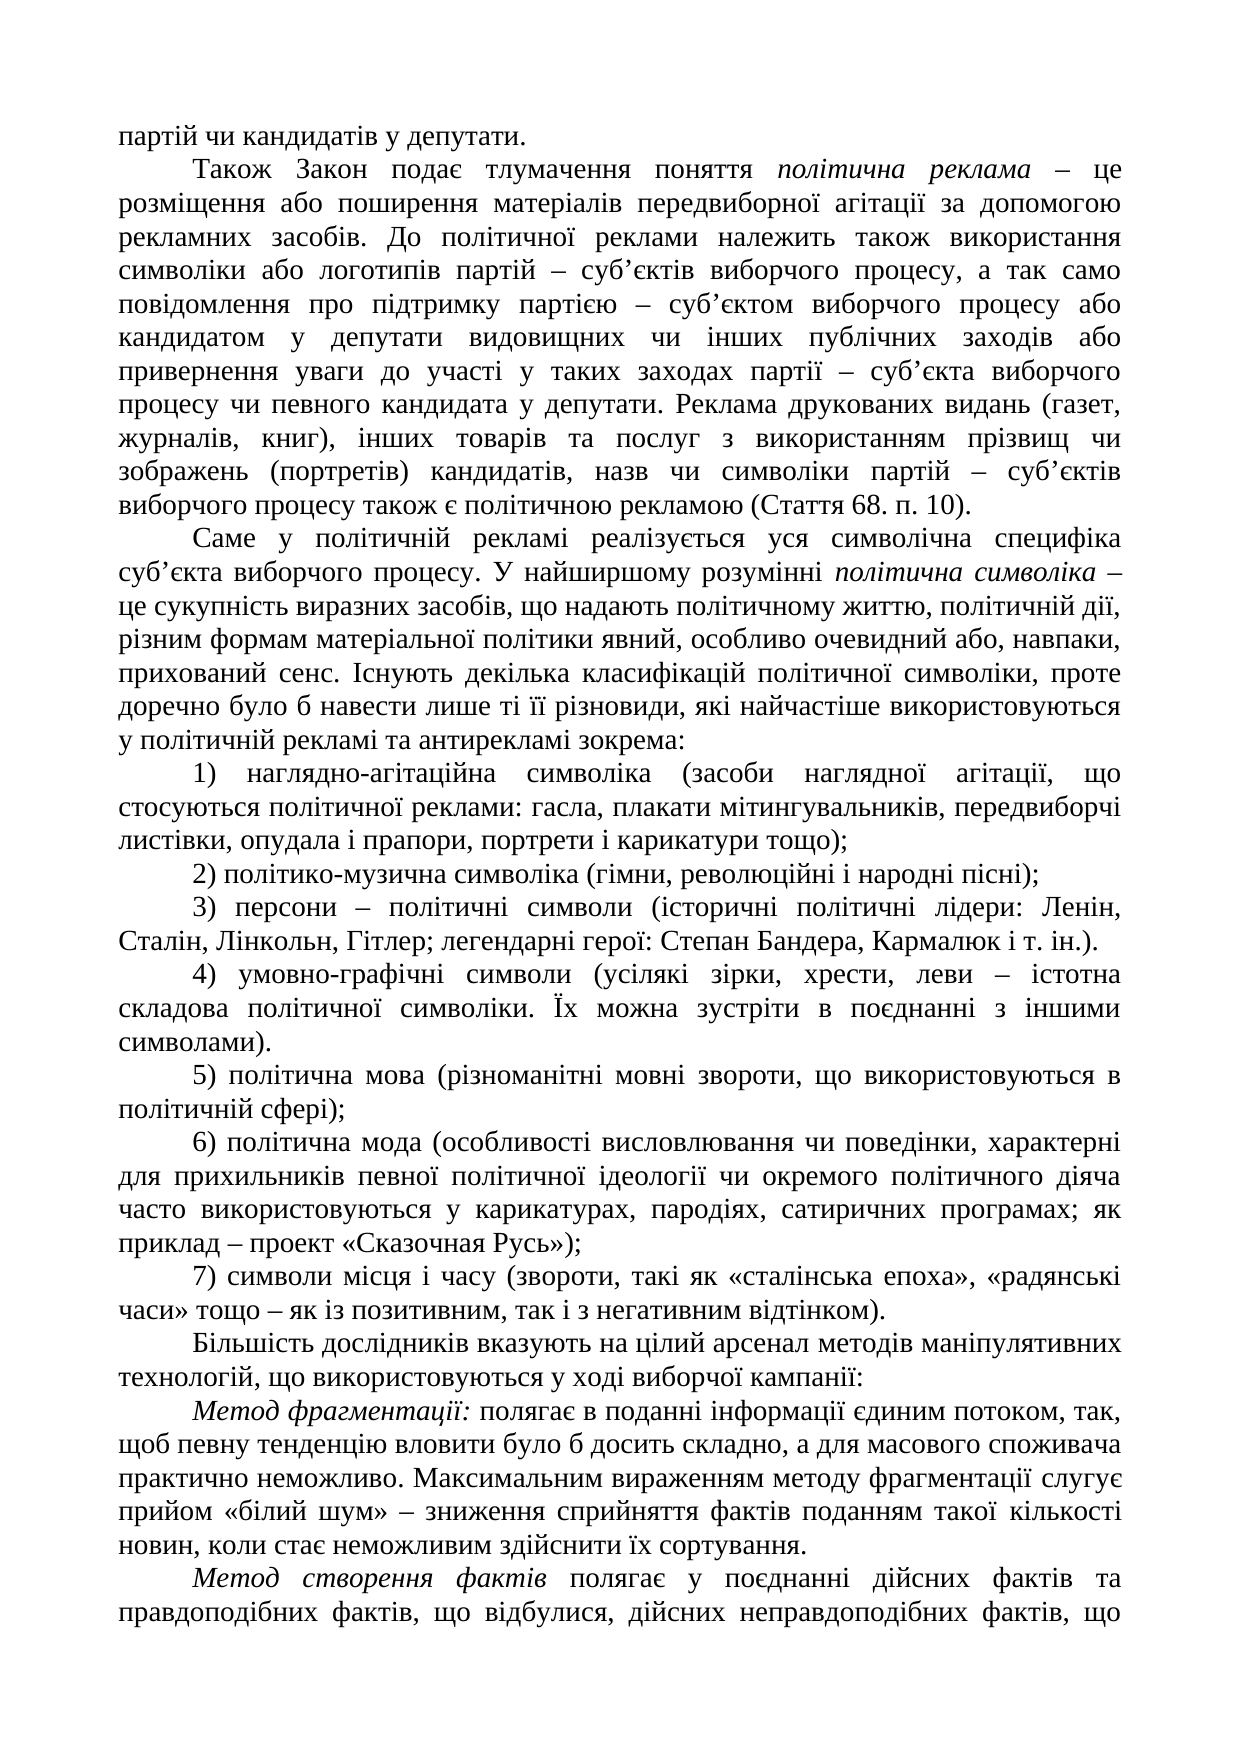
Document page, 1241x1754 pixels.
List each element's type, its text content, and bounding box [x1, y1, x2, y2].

text 2) політико-музична символіка (гімни, революційні і народні пісні); [118, 856, 1122, 889]
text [118, 1560, 1122, 1627]
text Саме у політичній рекламі реалізується уся символічна специфіка суб’єкта виборчого процесу. У найширшому розумінні політична символіка – це сукупність виразних засобів, що надають політичному життю, політичній дії, різним формам матеріальної політики явний, особливо очевидний або, навпаки, прихований сенс. Існують декілька класифікацій політичної символіки, проте доречно було б навести лише ті її різновиди, які найчастіше використовуються у політичній рекламі та антирекламі зокрема: [118, 521, 1122, 755]
text 7) символи місця і часу (звороти, такі як «сталінська епоха», «радянські часи» тощо – як із позитивним, так і з негативним відтінком). [118, 1258, 1122, 1326]
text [118, 118, 1122, 152]
text 5) політична мова (різноманітні мовні звороти, що використовуються в політичній сфері); [118, 1057, 1122, 1124]
text 3) персони – політичні символи (історичні політичні лідери: Ленін, Сталін, Лінкольн, Гітлер; легендарні герої: Степан Бандера, Кармалюк і т. ін.). [118, 889, 1122, 957]
text 4) умовно-графічні символи (усілякі зірки, хрести, леви – істотна складова політичної символіки. Їх можна зустріти в поєднанні з іншими символами). [118, 957, 1122, 1057]
text Також Закон подає тлумачення поняття політична реклама – це розміщення або поширення матеріалів передвиборної агітації за допомогою рекламних засобів. До політичної реклами належить також використання символіки або логотипів партій – суб’єктів виборчого процесу, а так само повідомлення про підтримку партією – суб’єктом виборчого процесу або кандидатом у депутати видовищних чи інших публічних заходів або привернення уваги до участі у таких заходах партії – суб’єкта виборчого процесу чи певного кандидата у депутати. Реклама друкованих видань (газет, журналів, книг), інших товарів та послуг з використанням прізвищ чи зображень (портретів) кандидатів, назв чи символіки партій – суб’єктів виборчого процесу також є політичною рекламою (Стаття 68. п. 10). [118, 152, 1122, 521]
text Метод фрагментації: полягає в поданні інформації єдиним потоком, так, щоб певну тенденцію вловити було б досить складно, а для масового споживача практично неможливо. Максимальним вираженням методу фрагментації слугує прийом «білий шум» – зниження сприйняття фактів поданням такої кількості новин, коли стає неможливим здійснити їх сортування. [118, 1393, 1122, 1560]
text 1) наглядно-агітаційна символіка (засоби наглядної агітації, що стосуються політичної реклами: гасла, плакати мітингувальників, передвиборчі листівки, опудала і прапори, портрети і карикатури тощо); [118, 755, 1122, 856]
text Більшість дослідників вказують на цілий арсенал методів маніпулятивних технологій, що використовуються у ході виборчої кампанії: [118, 1326, 1122, 1393]
text 6) політична мода (особливості висловлювання чи поведінки, характерні для прихильників певної політичної ідеології чи окремого політичного діяча часто використовуються у карикатурах, пародіях, сатиричних програмах; як приклад – проект «Сказочная Русь»); [118, 1124, 1122, 1258]
